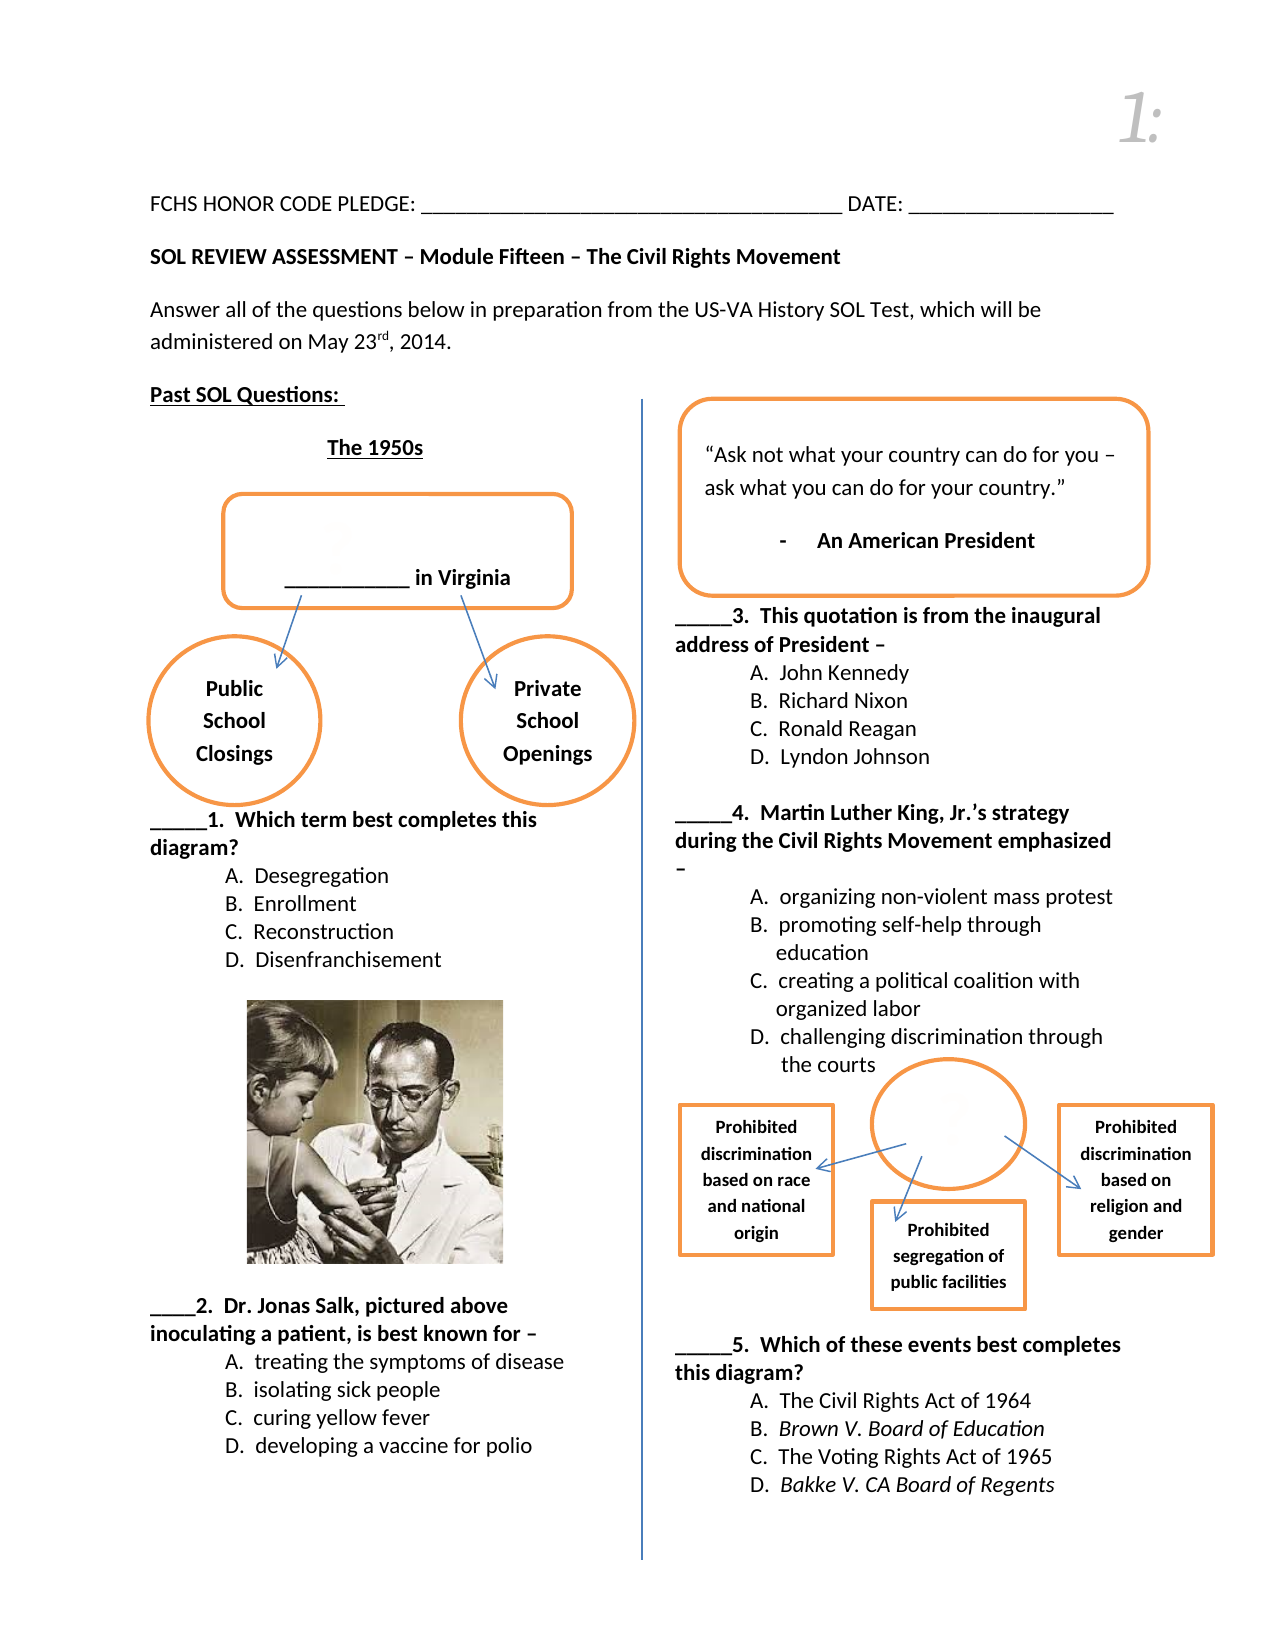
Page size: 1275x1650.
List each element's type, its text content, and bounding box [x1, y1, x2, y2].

text Answer all of the questions below in preparation from the US-VA History SOL Test, which will be administered on May 23rd, 2014. [150, 295, 1125, 356]
text C. creating a political coalition with [675, 966, 1125, 994]
text _____5. Which of these events best completes this diagram? [675, 1330, 1125, 1386]
text C. Ronald Reagan [675, 714, 1125, 742]
text B. Richard Nixon [675, 686, 1125, 714]
list Past SOL Questions: [150, 381, 1125, 408]
text education [675, 938, 1125, 966]
text _____4. Martin Luther King, Jr.’s strategy during the Civil Rights Movement emphasized – [675, 798, 1125, 882]
text A. treating the symptoms of disease [150, 1347, 600, 1375]
text _____1. Which term best completes this diagram? [150, 805, 600, 861]
text C. Reconstruction [150, 917, 600, 945]
text D. challenging discrimination through [675, 1022, 1125, 1050]
text C. The Voting Rights Act of 1965 [675, 1442, 1125, 1470]
text B. Enrollment [150, 889, 600, 917]
picture [246, 1000, 504, 1264]
text D. Disenfranchisement [150, 945, 600, 973]
text D. developing a vaccine for polio [150, 1431, 600, 1459]
text the courts [675, 1050, 1125, 1078]
text B. Brown V. Board of Education [675, 1414, 1125, 1442]
text _____3. This quotation is from the inaugural address of President – [675, 602, 1125, 658]
text B. promoting self-help through [675, 910, 1125, 938]
text FCHS HONOR CODE PLEDGE: _____________________________________ DATE: __________________ [150, 189, 1125, 217]
text ____2. Dr. Jonas Salk, pictured above inoculating a patient, is best known for – [150, 1291, 600, 1347]
text The 1950s [150, 433, 600, 462]
text SOL REVIEW ASSESSMENT – Module Fifteen – The Civil Rights Movement [150, 242, 1125, 270]
text A. The Civil Rights Act of 1964 [675, 1386, 1125, 1414]
text D. Lyndon Johnson [675, 742, 1125, 770]
text B. isolating sick people [150, 1375, 600, 1403]
text D. Bakke V. CA Board of Regents [675, 1470, 1125, 1498]
text organized labor [675, 994, 1125, 1022]
text C. curing yellow fever [150, 1403, 600, 1431]
text A. Desegregation [150, 861, 600, 889]
text A. John Kennedy [675, 658, 1125, 686]
text A. organizing non-violent mass protest [675, 882, 1125, 910]
